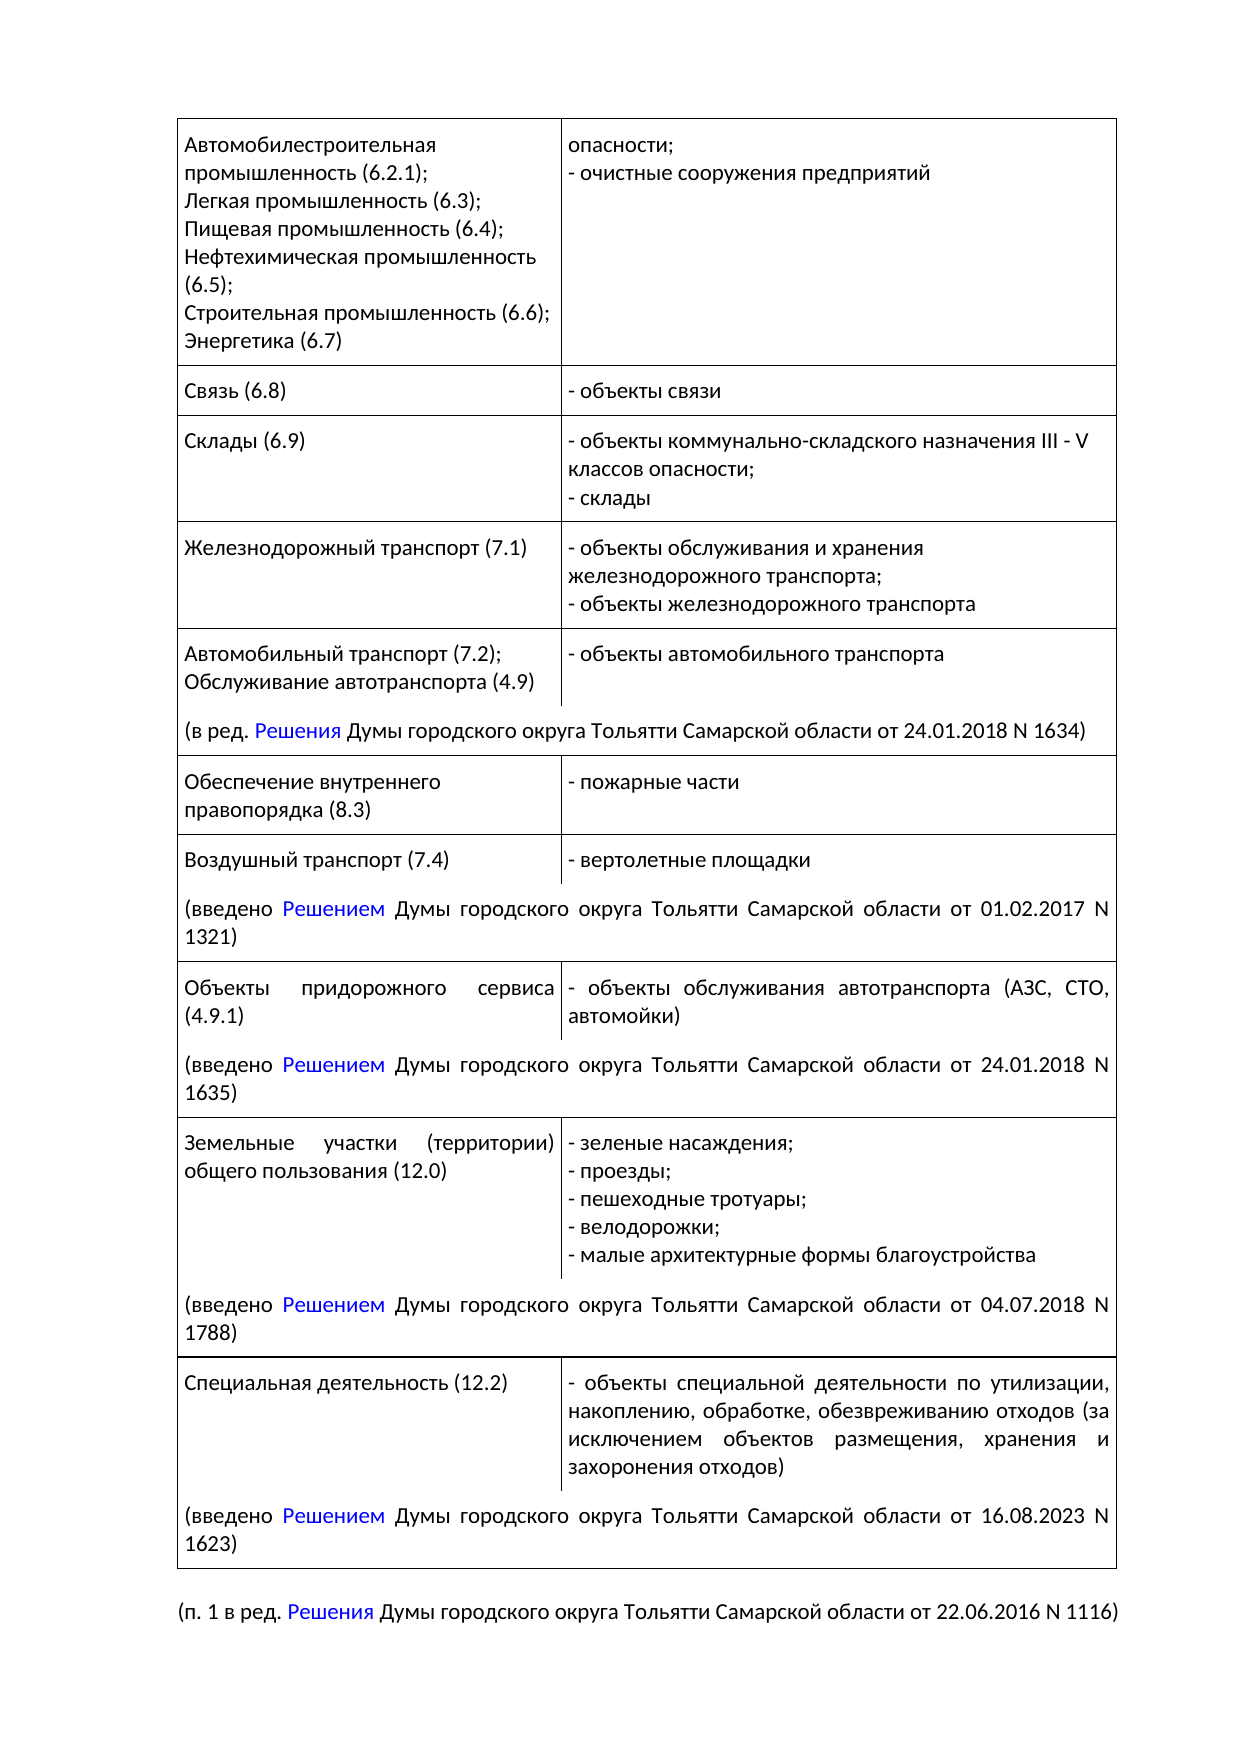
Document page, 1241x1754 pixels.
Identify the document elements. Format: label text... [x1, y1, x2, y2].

text (п. 1 в ред. Решения Думы городского округа Тольятти Самарской области от 22.06.2016 N 1116) [177, 1597, 1152, 1625]
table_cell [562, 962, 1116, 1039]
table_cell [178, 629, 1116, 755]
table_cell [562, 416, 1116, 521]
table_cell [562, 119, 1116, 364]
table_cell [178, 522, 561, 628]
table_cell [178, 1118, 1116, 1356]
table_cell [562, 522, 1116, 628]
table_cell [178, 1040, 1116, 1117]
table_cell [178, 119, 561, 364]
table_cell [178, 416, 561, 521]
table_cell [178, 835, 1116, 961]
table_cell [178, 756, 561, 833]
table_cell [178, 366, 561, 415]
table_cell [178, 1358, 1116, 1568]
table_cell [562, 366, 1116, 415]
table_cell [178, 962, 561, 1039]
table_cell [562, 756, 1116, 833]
